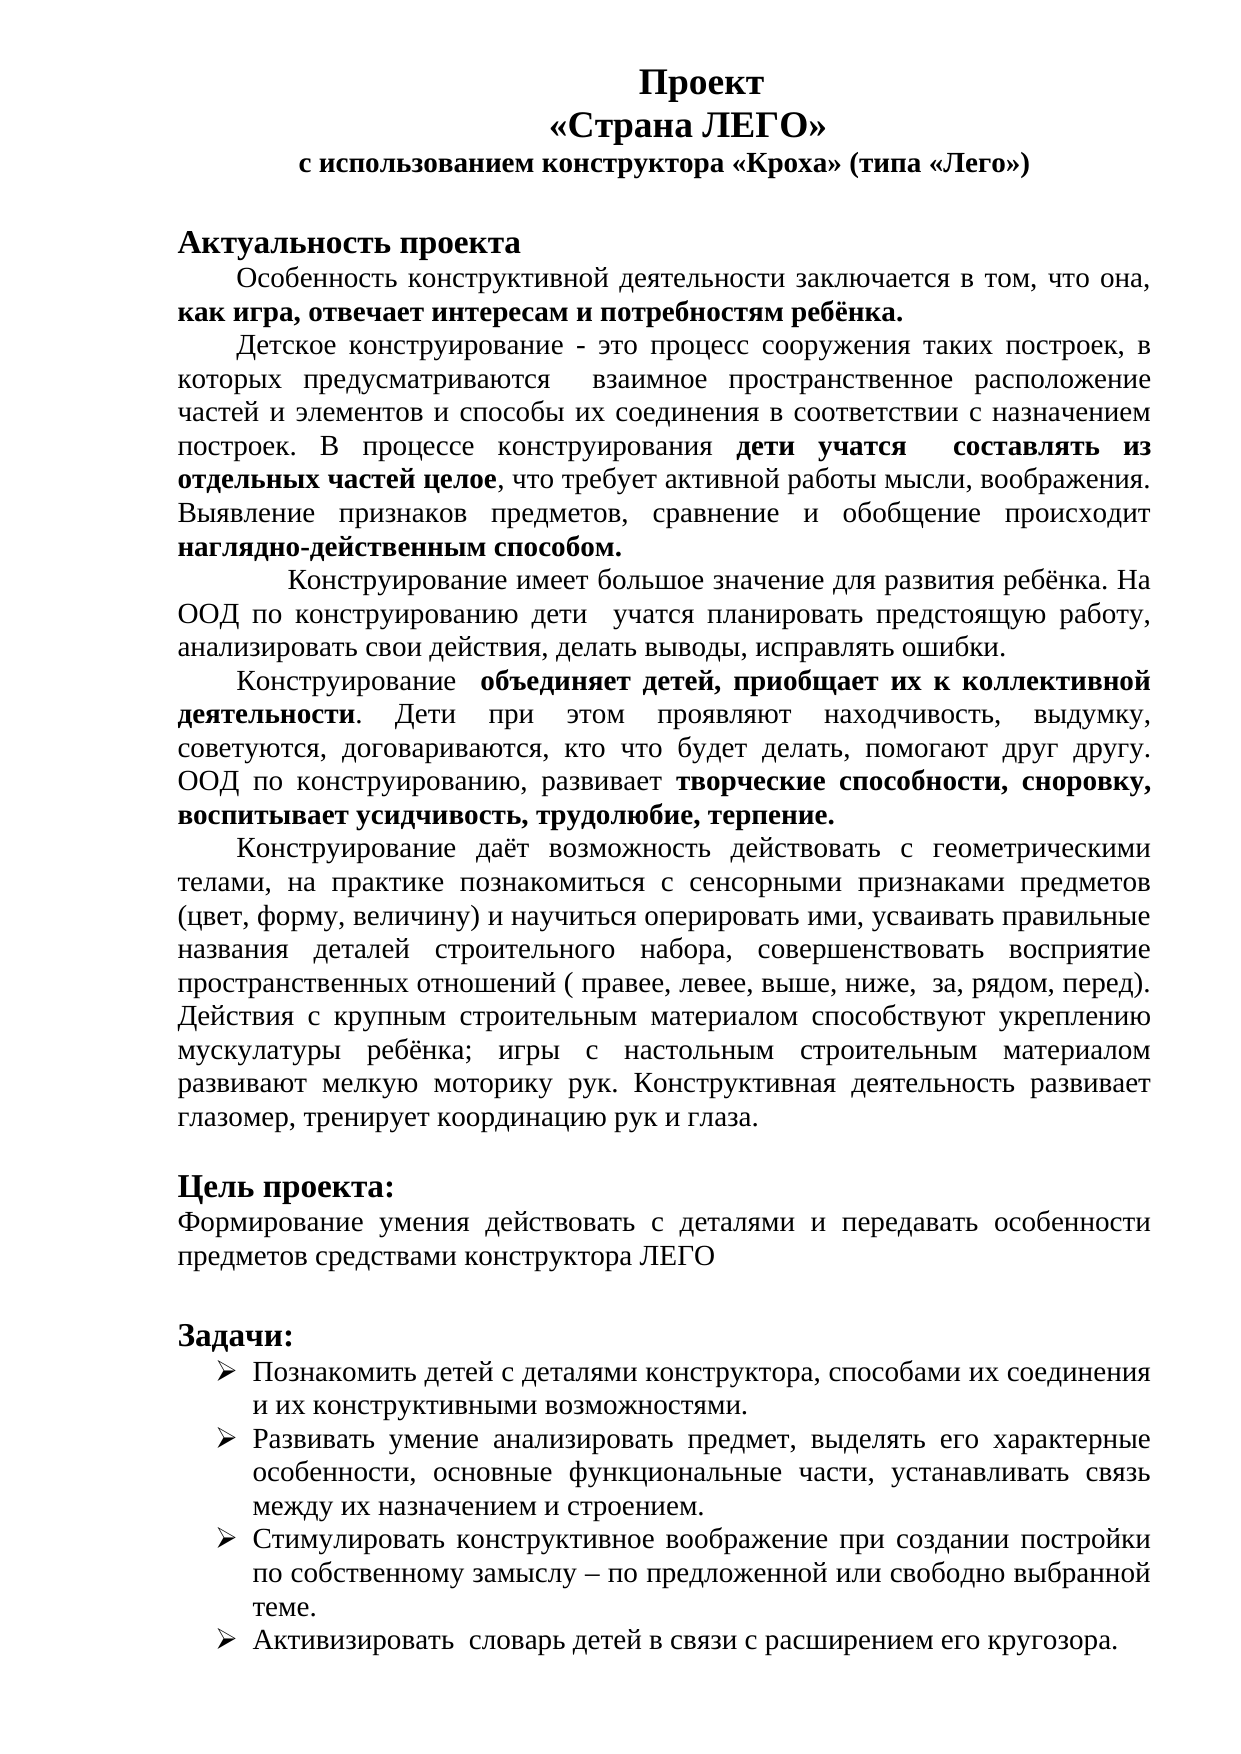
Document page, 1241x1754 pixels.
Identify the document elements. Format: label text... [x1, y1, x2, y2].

text Конструирование имеет большое значение для развития ребёнка. На ООД по конструированию дети учатся планировать предстоящую работу, анализировать свои действия, делать выводы, исправлять ошибки. [177, 562, 1152, 663]
list Познакомить детей с деталями конструктора, способами их соединения и их конструктивными возможностями. [215, 1354, 1152, 1421]
list Развивать умение анализировать предмет, выделять его характерные особенности, основные функциональные части, устанавливать связь между их назначением и строением. [215, 1421, 1152, 1522]
text Конструирование даёт возможность действовать с геометрическими телами, на практике познакомиться с сенсорными признаками предметов (цвет, форму, величину) и научиться оперировать ими, усваивать правильные названия деталей строительного набора, совершенствовать восприятие пространственных отношений ( правее, левее, выше, ниже, за, рядом, перед). Действия с крупным строительным материалом способствуют укреплению мускулатуры ребёнка; игры с настольным строительным материалом развивают мелкую моторику рук. Конструктивная деятельность развивает глазомер, тренирует координацию рук и глаза. [177, 831, 1152, 1132]
text Цель проекта: [177, 1166, 1152, 1204]
text Актуальность проекта [177, 222, 1152, 260]
list Стимулировать конструктивное воображение при создании постройки по собственному замыслу – по предложенной или свободно выбранной теме. [215, 1522, 1152, 1622]
text Конструирование объединяет детей, приобщает их к коллективной деятельности. Дети при этом проявляют находчивость, выдумку, советуются, договариваются, кто что будет делать, помогают друг другу. ООД по конструированию, развивает творческие способности, сноровку, воспитывает усидчивость, трудолюбие, терпение. [177, 663, 1152, 831]
text с использованием конструктора «Кроха» (типа «Лего») [177, 145, 1152, 179]
text Задачи: [177, 1315, 1152, 1354]
text Проект [177, 59, 1152, 102]
list Активизировать словарь детей в связи с расширением его кругозора. [215, 1622, 1152, 1656]
text «Страна ЛЕГО» [177, 102, 1152, 145]
text Особенность конструктивной деятельности заключается в том, что она, как игра, отвечает интересам и потребностям ребёнка. [177, 260, 1152, 327]
text Детское конструирование - это процесс сооружения таких построек, в которых предусматриваются взаимное пространственное расположение частей и элементов и способы их соединения в соответствии с назначением построек. В процессе конструирования дети учатся составлять из отдельных частей целое, что требует активной работы мысли, воображения. Выявление признаков предметов, сравнение и обобщение происходит наглядно-действенным способом. [177, 327, 1152, 562]
text Формирование умения действовать с деталями и передавать особенности предметов средствами конструктора ЛЕГО [177, 1204, 1152, 1271]
